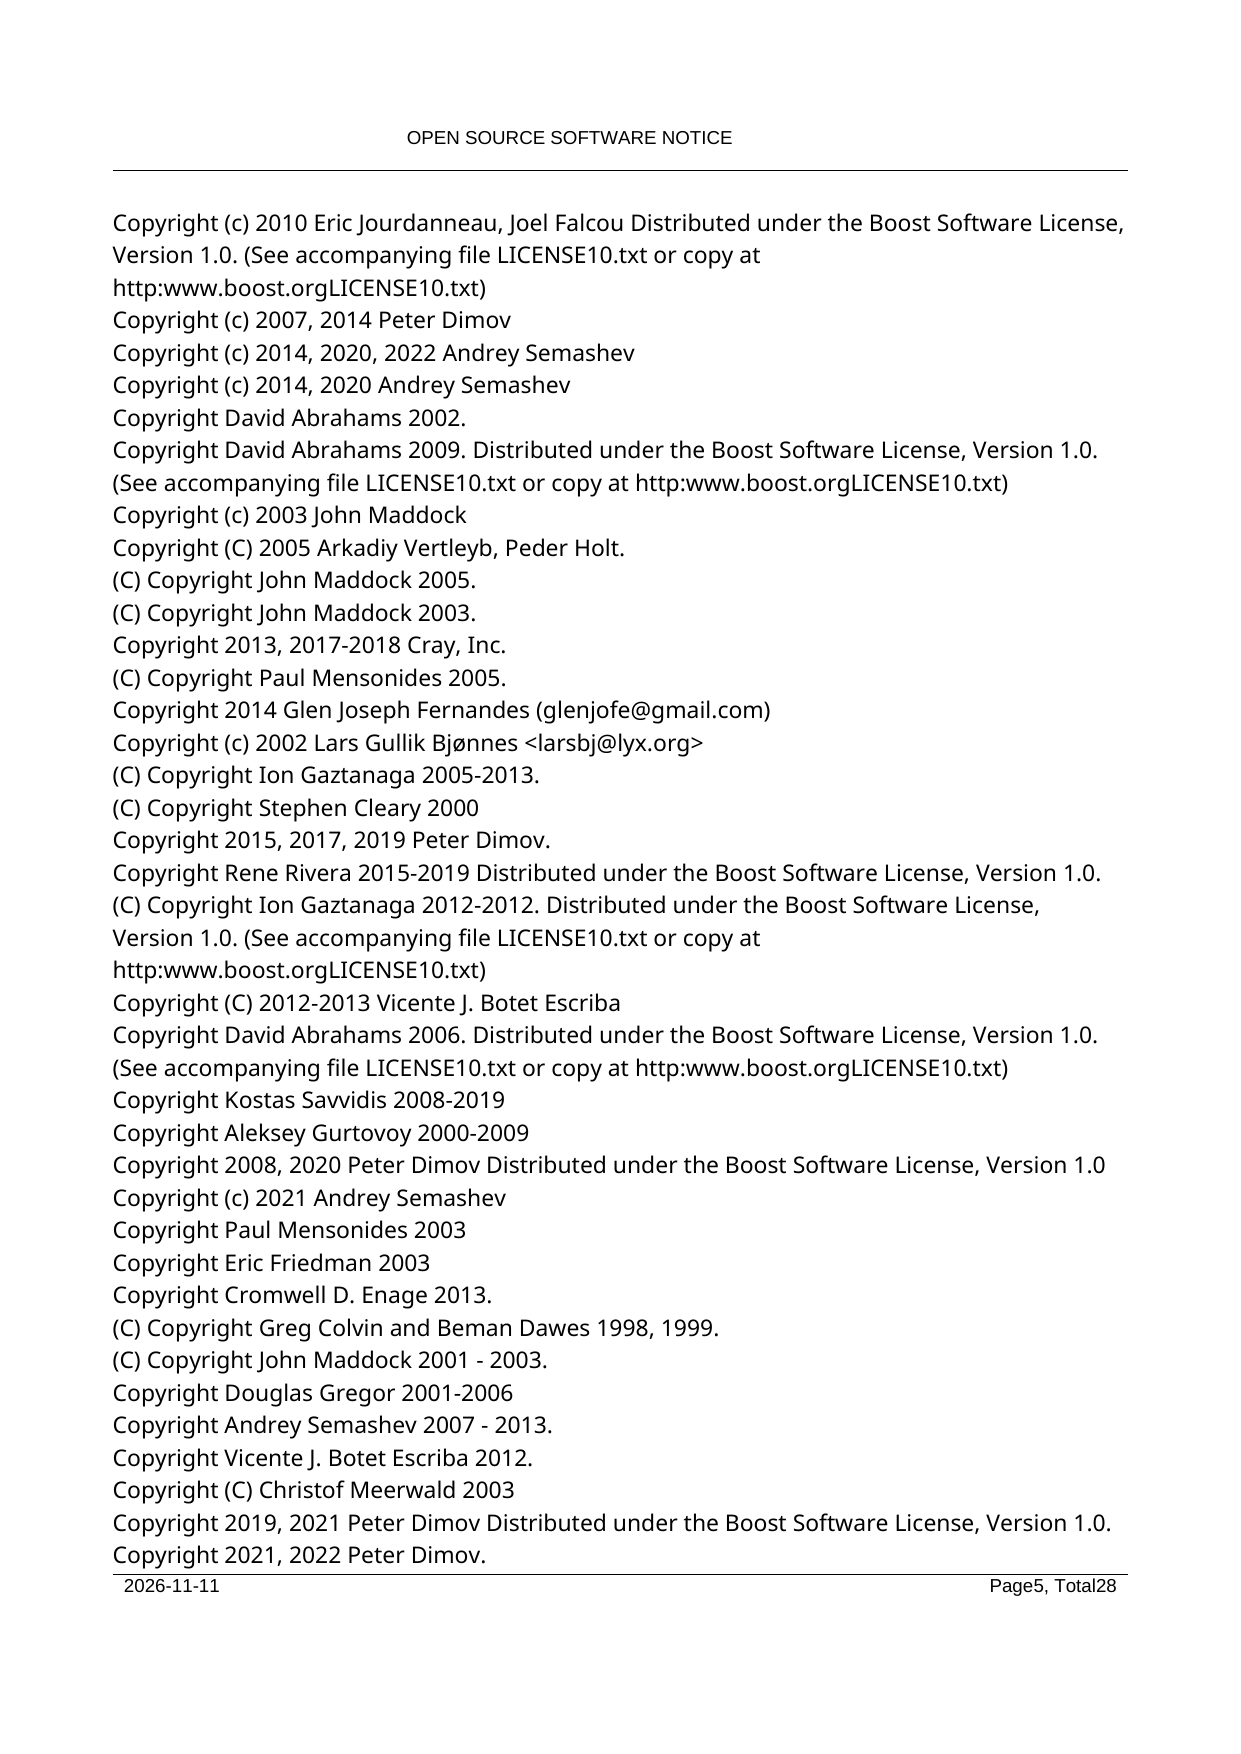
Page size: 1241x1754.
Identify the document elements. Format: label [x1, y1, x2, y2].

text [112, 206, 1128, 1571]
